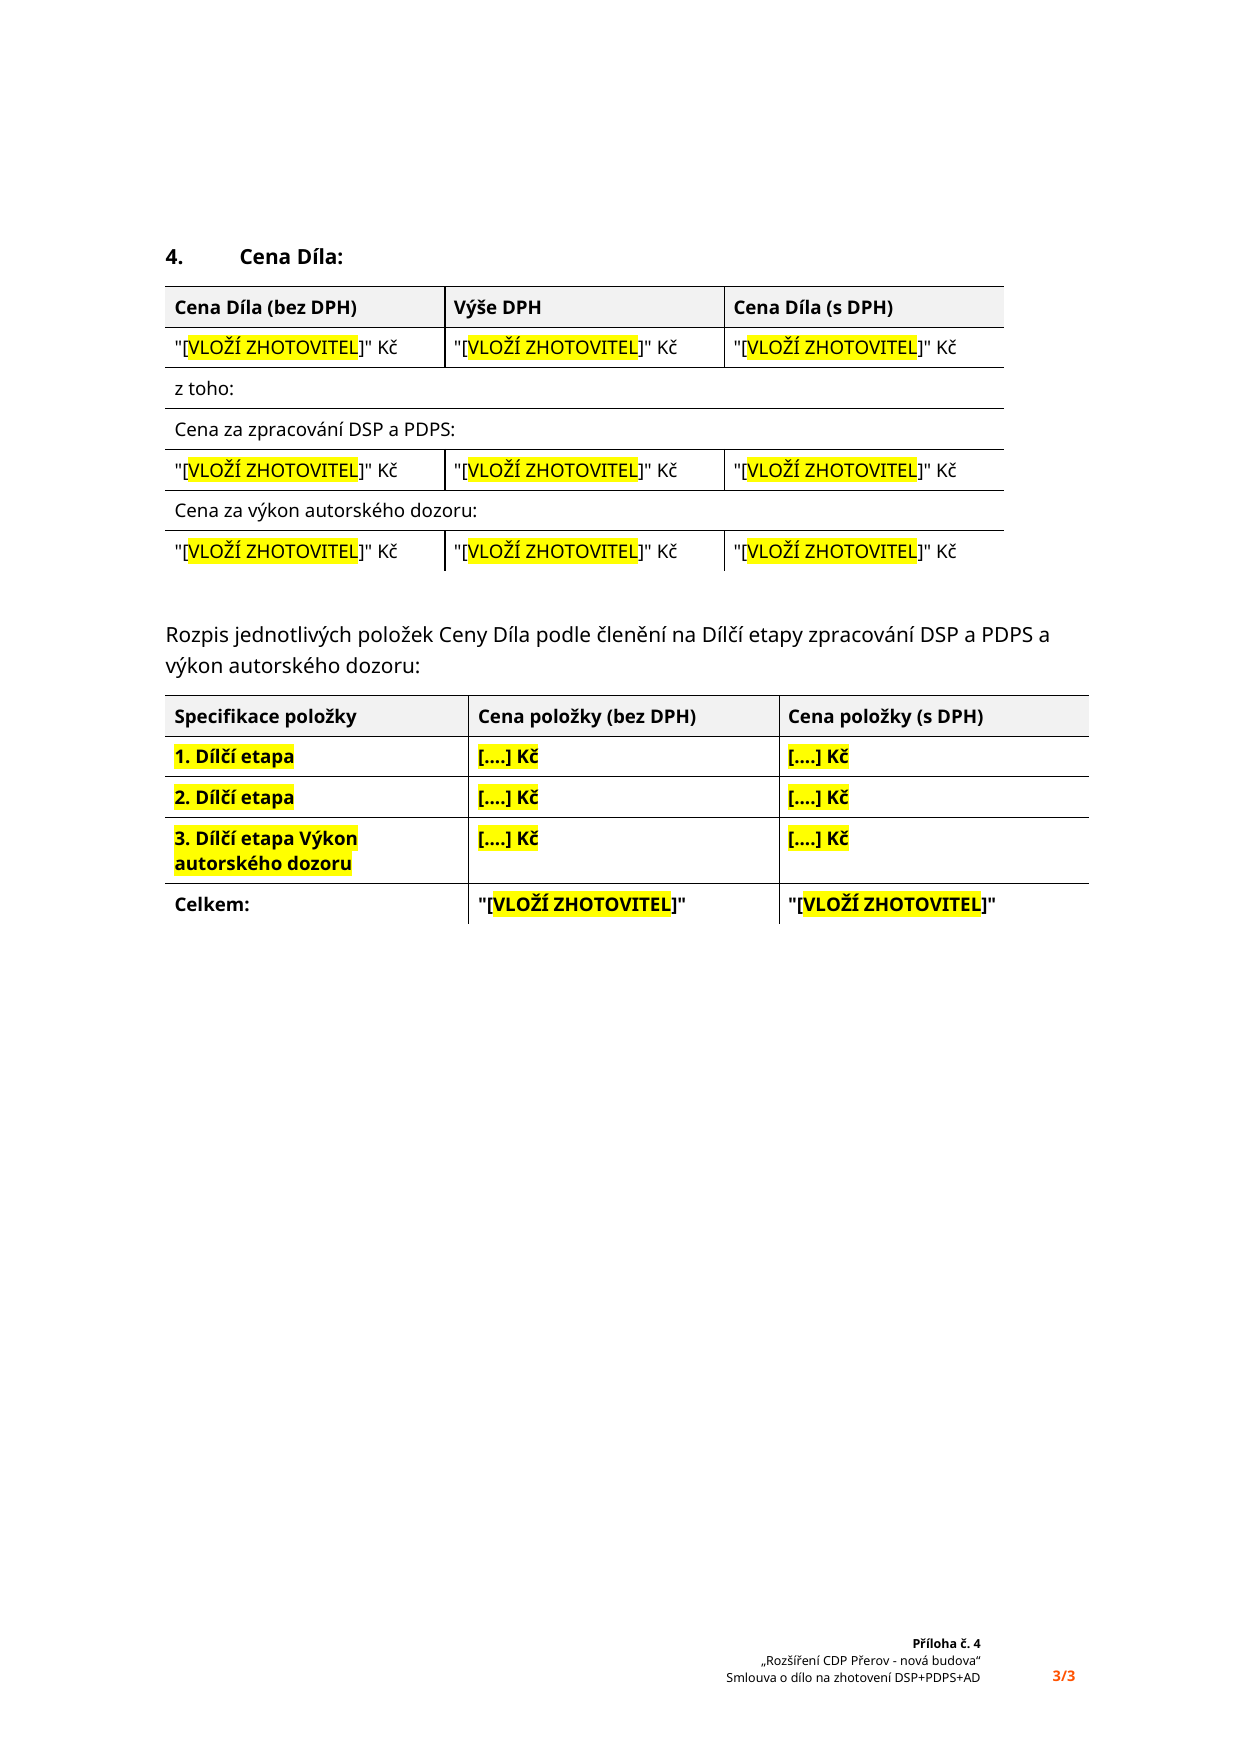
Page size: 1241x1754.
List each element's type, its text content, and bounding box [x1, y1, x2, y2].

table_header Cena Díla (bez DPH) [165, 287, 444, 327]
text 4. Cena Díla: [165, 242, 1075, 271]
table_cell "[VLOŽÍ ZHOTOVITEL]" Kč [725, 450, 1004, 489]
table_cell [....] Kč [469, 737, 779, 776]
table_header Cena Díla (s DPH) [725, 287, 1004, 327]
table_cell [....] Kč [469, 777, 779, 817]
table_cell "[VLOŽÍ ZHOTOVITEL]" Kč [725, 328, 1004, 367]
table_cell "[VLOŽÍ ZHOTOVITEL]" Kč [165, 531, 444, 571]
table_cell 1. Dílčí etapa [165, 737, 468, 776]
table_cell [....] Kč [780, 818, 1089, 883]
table_cell "[VLOŽÍ ZHOTOVITEL]" Kč [165, 328, 444, 367]
table_cell [....] Kč [469, 818, 779, 883]
table_cell "[VLOŽÍ ZHOTOVITEL]" Kč [446, 328, 724, 367]
table_cell [....] Kč [780, 737, 1089, 776]
table_cell Cena za výkon autorského dozoru: [165, 491, 1004, 530]
table_header Cena položky (s DPH) [780, 696, 1089, 736]
text Rozpis jednotlivých položek Ceny Díla podle členění na Dílčí etapy zpracování DSP a PDPS a výkon autorského dozoru: [165, 620, 1075, 679]
table_cell [....] Kč [780, 777, 1089, 817]
table_cell z toho: [165, 368, 1004, 408]
table_cell 3. Dílčí etapa Výkon autorského dozoru [165, 818, 468, 883]
table_cell "[VLOŽÍ ZHOTOVITEL]" Kč [446, 531, 724, 571]
table_cell "[VLOŽÍ ZHOTOVITEL]" Kč [165, 450, 444, 489]
table_header Specifikace položky [165, 696, 468, 736]
table_cell "[VLOŽÍ ZHOTOVITEL]" [780, 884, 1089, 924]
table_cell 2. Dílčí etapa [165, 777, 468, 817]
table_header Výše DPH [446, 287, 724, 327]
table_header Cena položky (bez DPH) [469, 696, 779, 736]
table_cell Celkem: [165, 884, 468, 924]
table_cell Cena za zpracování DSP a PDPS: [165, 409, 1004, 449]
table_cell "[VLOŽÍ ZHOTOVITEL]" [469, 884, 779, 924]
table_cell "[VLOŽÍ ZHOTOVITEL]" Kč [446, 450, 724, 489]
table_cell "[VLOŽÍ ZHOTOVITEL]" Kč [725, 531, 1004, 571]
